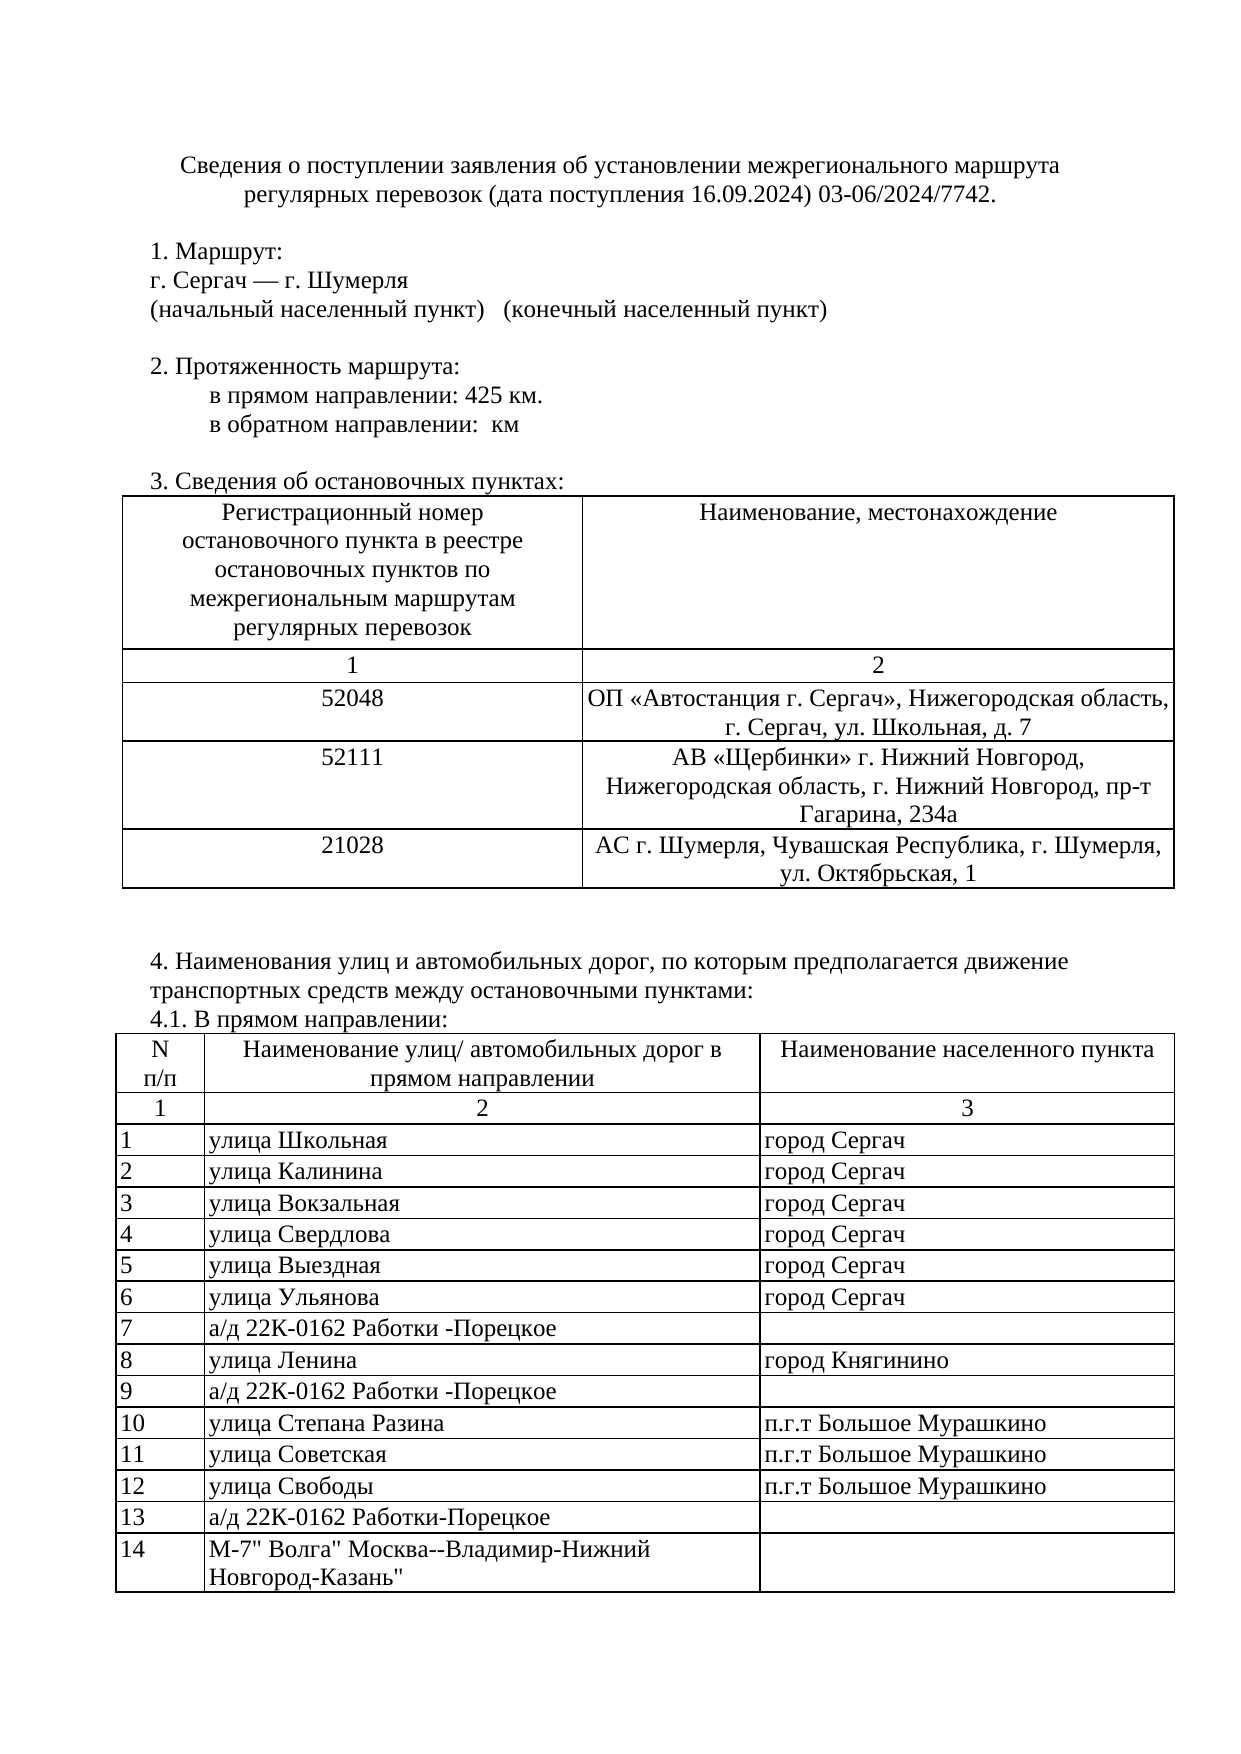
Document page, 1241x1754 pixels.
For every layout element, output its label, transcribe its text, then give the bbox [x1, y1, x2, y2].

table_header Регистрационный номер остановочного пункта в реестре остановочных пунктов по межрегиональным маршрутам регулярных перевозок [123, 497, 582, 648]
table_cell 52048 [123, 683, 582, 740]
table_cell 9 [117, 1376, 204, 1406]
table_header Наименование улиц/ автомобильных дорог в прямом направлении [205, 1034, 759, 1092]
table_cell город Сергач [761, 1188, 1174, 1217]
table_cell улица Свердлова [205, 1219, 759, 1249]
table_cell город Сергач [761, 1219, 1174, 1249]
table_cell 1 [123, 650, 582, 681]
table_cell 2 [583, 650, 1173, 681]
table_cell а/д 22К-0162 Работки -Порецкое [205, 1376, 759, 1406]
table_cell 12 [117, 1471, 204, 1501]
table_cell М-7" Волга" Москва--Владимир-Нижний Новгород-Казань" [205, 1534, 759, 1591]
table_cell улица Советская [205, 1439, 759, 1469]
text 4.1. В прямом направлении: [150, 1004, 1090, 1033]
table_cell 5 [117, 1251, 204, 1280]
table_cell 21028 [123, 830, 582, 887]
table_cell 2 [117, 1156, 204, 1186]
table_cell город Сергач [761, 1282, 1174, 1312]
table_cell п.г.т Большое Мурашкино [761, 1408, 1174, 1438]
table_cell улица Калинина [205, 1156, 759, 1186]
table_cell 1 [117, 1125, 204, 1154]
table_cell АС г. Шумерля, Чувашская Республика, г. Шумерля, ул. Октябрьская, 1 [583, 830, 1173, 887]
text 3. Сведения об остановочных пунктах: [150, 466, 1090, 495]
table_cell [761, 1534, 1174, 1591]
text в прямом направлении: 425 км. [150, 380, 1090, 409]
table_cell 1 [117, 1093, 204, 1123]
table_header Наименование, местонахождение [583, 497, 1173, 648]
table_cell 3 [761, 1093, 1174, 1123]
text в обратном направлении: км [150, 409, 1090, 437]
table_cell 3 [117, 1188, 204, 1217]
table_header N п/п [117, 1034, 204, 1092]
table_cell п.г.т Большое Мурашкино [761, 1439, 1174, 1469]
table_cell улица Школьная [205, 1125, 759, 1154]
table_cell улица Степана Разина [205, 1408, 759, 1438]
table_cell 52111 [123, 742, 582, 828]
table_cell 11 [117, 1439, 204, 1469]
table_cell город Княгинино [761, 1345, 1174, 1375]
table_cell [761, 1313, 1174, 1343]
text 4. Наименования улиц и автомобильных дорог, по которым предполагается движение транспортных средств между остановочными пунктами: [150, 946, 1090, 1004]
table_cell 2 [205, 1093, 759, 1123]
table_cell 6 [117, 1282, 204, 1312]
table_cell 10 [117, 1408, 204, 1438]
text 2. Протяженность маршрута: [150, 351, 1090, 380]
text Сведения о поступлении заявления об установлении межрегионального маршрута регулярных перевозок (дата поступления 16.09.2024) 03-06/2024/7742. [150, 150, 1090, 207]
table_cell город Сергач [761, 1125, 1174, 1154]
table_header Наименование населенного пункта [761, 1034, 1174, 1092]
text 1. Маршрут: [150, 236, 1090, 265]
text (начальный населенный пункт) (конечный населенный пункт) [150, 294, 1090, 322]
table_cell а/д 22К-0162 Работки-Порецкое [205, 1502, 759, 1532]
table_cell город Сергач [761, 1156, 1174, 1186]
table_cell а/д 22К-0162 Работки -Порецкое [205, 1313, 759, 1343]
table_cell 7 [117, 1313, 204, 1343]
table_cell 4 [117, 1219, 204, 1249]
table_cell 8 [117, 1345, 204, 1375]
table_cell ОП «Автостанция г. Сергач», Нижегородская область, г. Сергач, ул. Школьная, д. 7 [583, 683, 1173, 740]
table_cell улица Вокзальная [205, 1188, 759, 1217]
text г. Сергач — г. Шумерля [150, 265, 1090, 294]
table_cell улица Свободы [205, 1471, 759, 1501]
table_cell [761, 1502, 1174, 1532]
table_cell АВ «Щербинки» г. Нижний Новгород, Нижегородская область, г. Нижний Новгород, пр-т Гагарина, 234а [583, 742, 1173, 828]
table_cell [761, 1376, 1174, 1406]
table_cell улица Ульянова [205, 1282, 759, 1312]
table_cell город Сергач [761, 1251, 1174, 1280]
table_cell 13 [117, 1502, 204, 1532]
table_cell улица Ленина [205, 1345, 759, 1375]
table_cell 14 [117, 1534, 204, 1591]
table_cell улица Выездная [205, 1251, 759, 1280]
table_cell п.г.т Большое Мурашкино [761, 1471, 1174, 1501]
